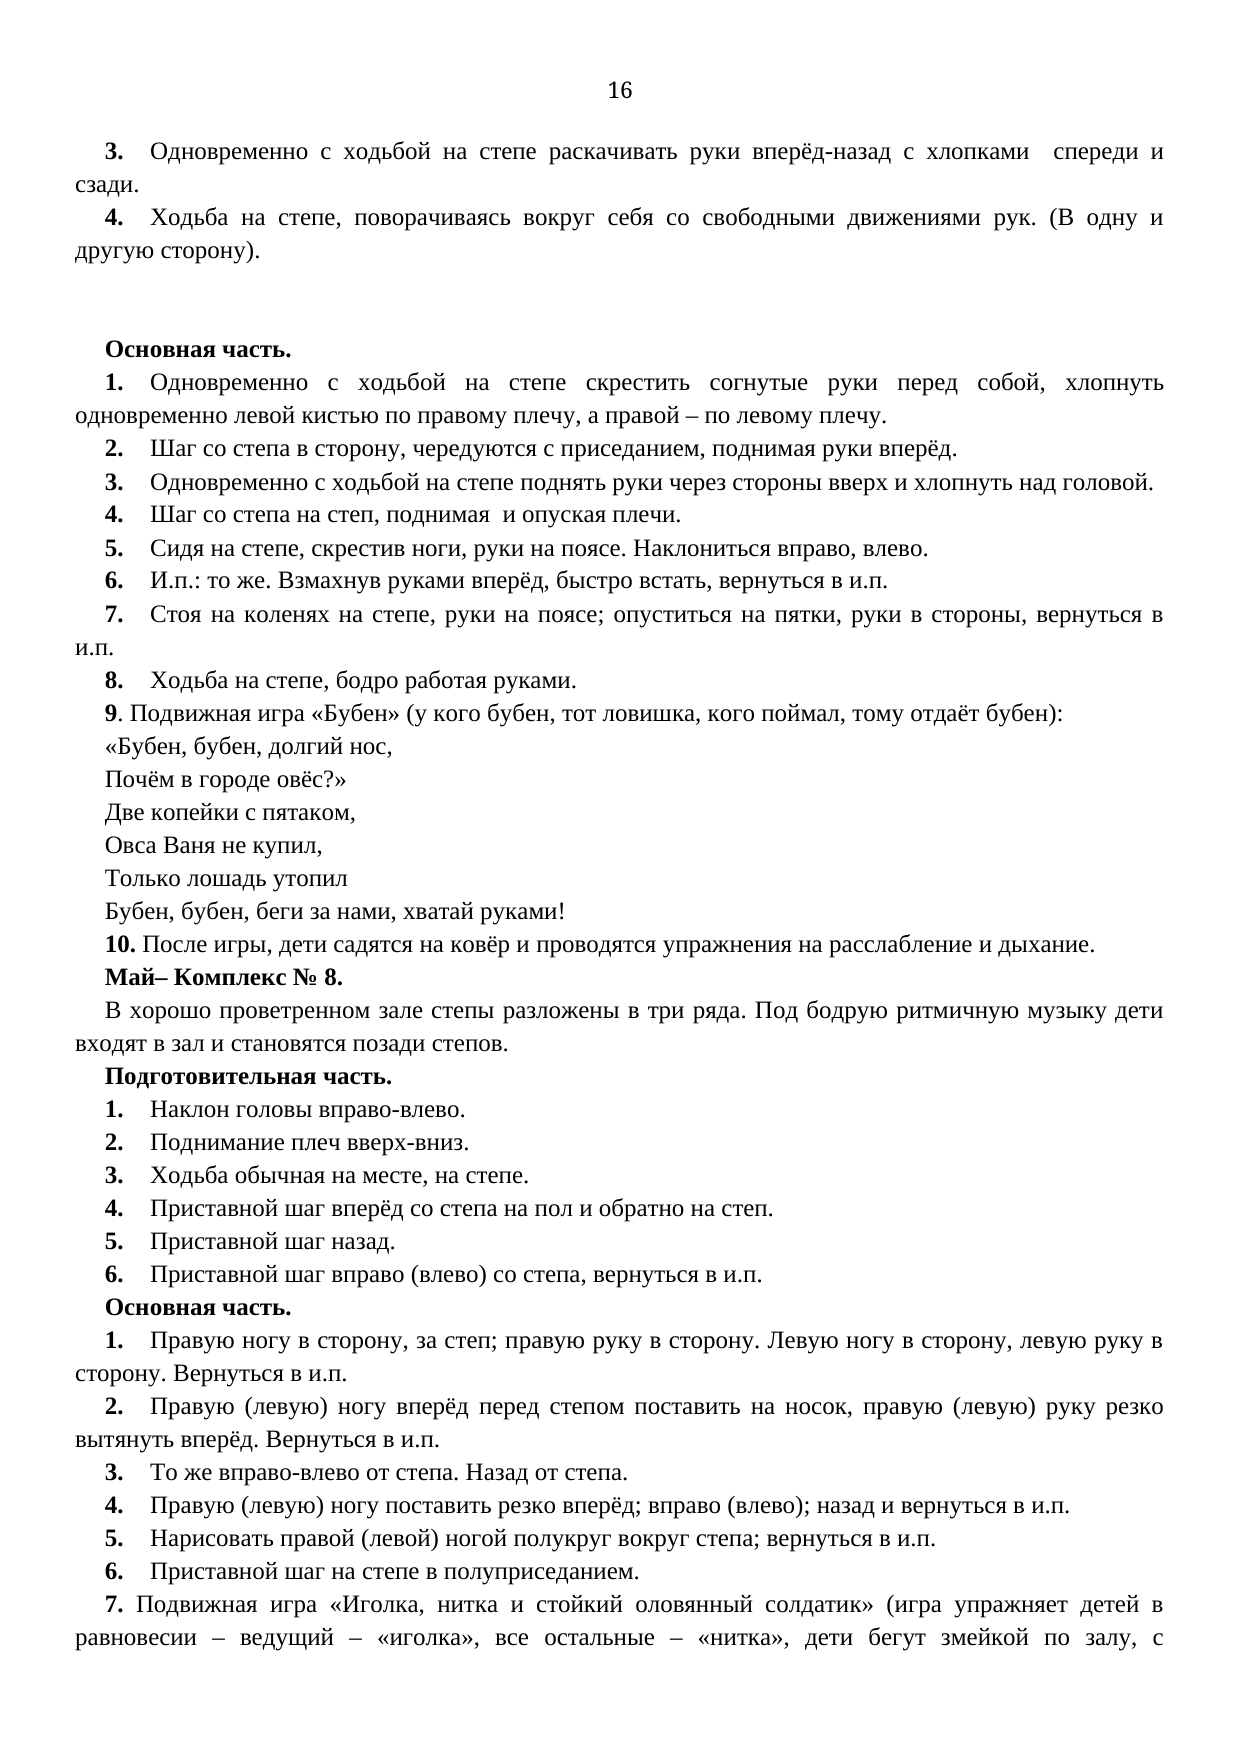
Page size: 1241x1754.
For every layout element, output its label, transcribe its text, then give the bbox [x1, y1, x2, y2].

list Правую (левую) ногу поставить резко вперёд; вправо (влево); назад и вернуться в и.п. [75, 1490, 1165, 1519]
list Правую (левую) ногу вперёд перед степом поставить на носок, правую (левую) руку резко вытянуть вперёд. Вернуться в и.п. [75, 1391, 1165, 1453]
list Одновременно с ходьбой на степе скрестить согнутые руки перед собой, хлопнуть одновременно левой кистью по правому плечу, а правой – по левому плечу. [75, 367, 1165, 429]
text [75, 1589, 1165, 1651]
list Приставной шаг на степе в полуприседанием. [75, 1556, 1165, 1585]
list Ходьба обычная на месте, на степе. [75, 1160, 1165, 1189]
list И.п.: то же. Взмахнув руками вперёд, быстро встать, вернуться в и.п. [75, 566, 1165, 594]
list Приставной шаг вправо (влево) со степа, вернуться в и.п. [75, 1259, 1165, 1288]
text Подготовительная часть. [75, 1061, 1165, 1090]
text Май– Комплекс № 8. [75, 962, 1165, 991]
text Основная часть. [75, 334, 1165, 363]
list То же вправо-влево от степа. Назад от степа. [75, 1457, 1165, 1486]
list Одновременно с ходьбой на степе поднять руки через стороны вверх и хлопнуть над головой. [75, 467, 1165, 495]
text В хорошо проветренном зале степы разложены в три ряда. Под бодрую ритмичную музыку дети входят в зал и становятся позади степов. [75, 995, 1165, 1057]
list Правую ногу в сторону, за степ; правую руку в сторону. Левую ногу в сторону, левую руку в сторону. Вернуться в и.п. [75, 1325, 1165, 1387]
list Приставной шаг назад. [75, 1226, 1165, 1255]
text 10. После игры, дети садятся на ковёр и проводятся упражнения на расслабление и дыхание. [75, 929, 1165, 958]
list Шаг со степа на степ, поднимая и опуская плечи. [75, 499, 1165, 528]
list Одновременно с ходьбой на степе раскачивать руки вперёд-назад с хлопками спереди и сзади. [75, 136, 1165, 198]
list Ходьба на степе, поворачиваясь вокруг себя со свободными движениями рук. (В одну и другую сторону). [75, 202, 1165, 264]
text Овса Ваня не купил, [75, 830, 1165, 858]
text Основная часть. [75, 1292, 1165, 1321]
list Наклон головы вправо-влево. [75, 1094, 1165, 1123]
list Стоя на коленях на степе, руки на поясе; опуститься на пятки, руки в стороны, вернуться в и.п. [75, 599, 1165, 660]
list Приставной шаг вперёд со степа на пол и обратно на степ. [75, 1193, 1165, 1222]
list Сидя на степе, скрестив ноги, руки на поясе. Наклониться вправо, влево. [75, 533, 1165, 561]
list Ходьба на степе, бодро работая руками. [75, 665, 1165, 693]
list Поднимание плеч вверх-вниз. [75, 1127, 1165, 1156]
text «Бубен, бубен, долгий нос, [75, 731, 1165, 759]
text 9. Подвижная игра «Бубен» (у кого бубен, тот ловишка, кого поймал, тому отдаёт бубен): [75, 698, 1165, 726]
text Бубен, бубен, беги за нами, хватай руками! [75, 896, 1165, 924]
list Шаг со степа в сторону, чередуются с приседанием, поднимая руки вперёд. [75, 433, 1165, 462]
text Две копейки с пятаком, [75, 797, 1165, 826]
list Нарисовать правой (левой) ногой полукруг вокруг степа; вернуться в и.п. [75, 1523, 1165, 1552]
text Только лошадь утопил [75, 863, 1165, 892]
text Почём в городе овёс?» [75, 764, 1165, 792]
